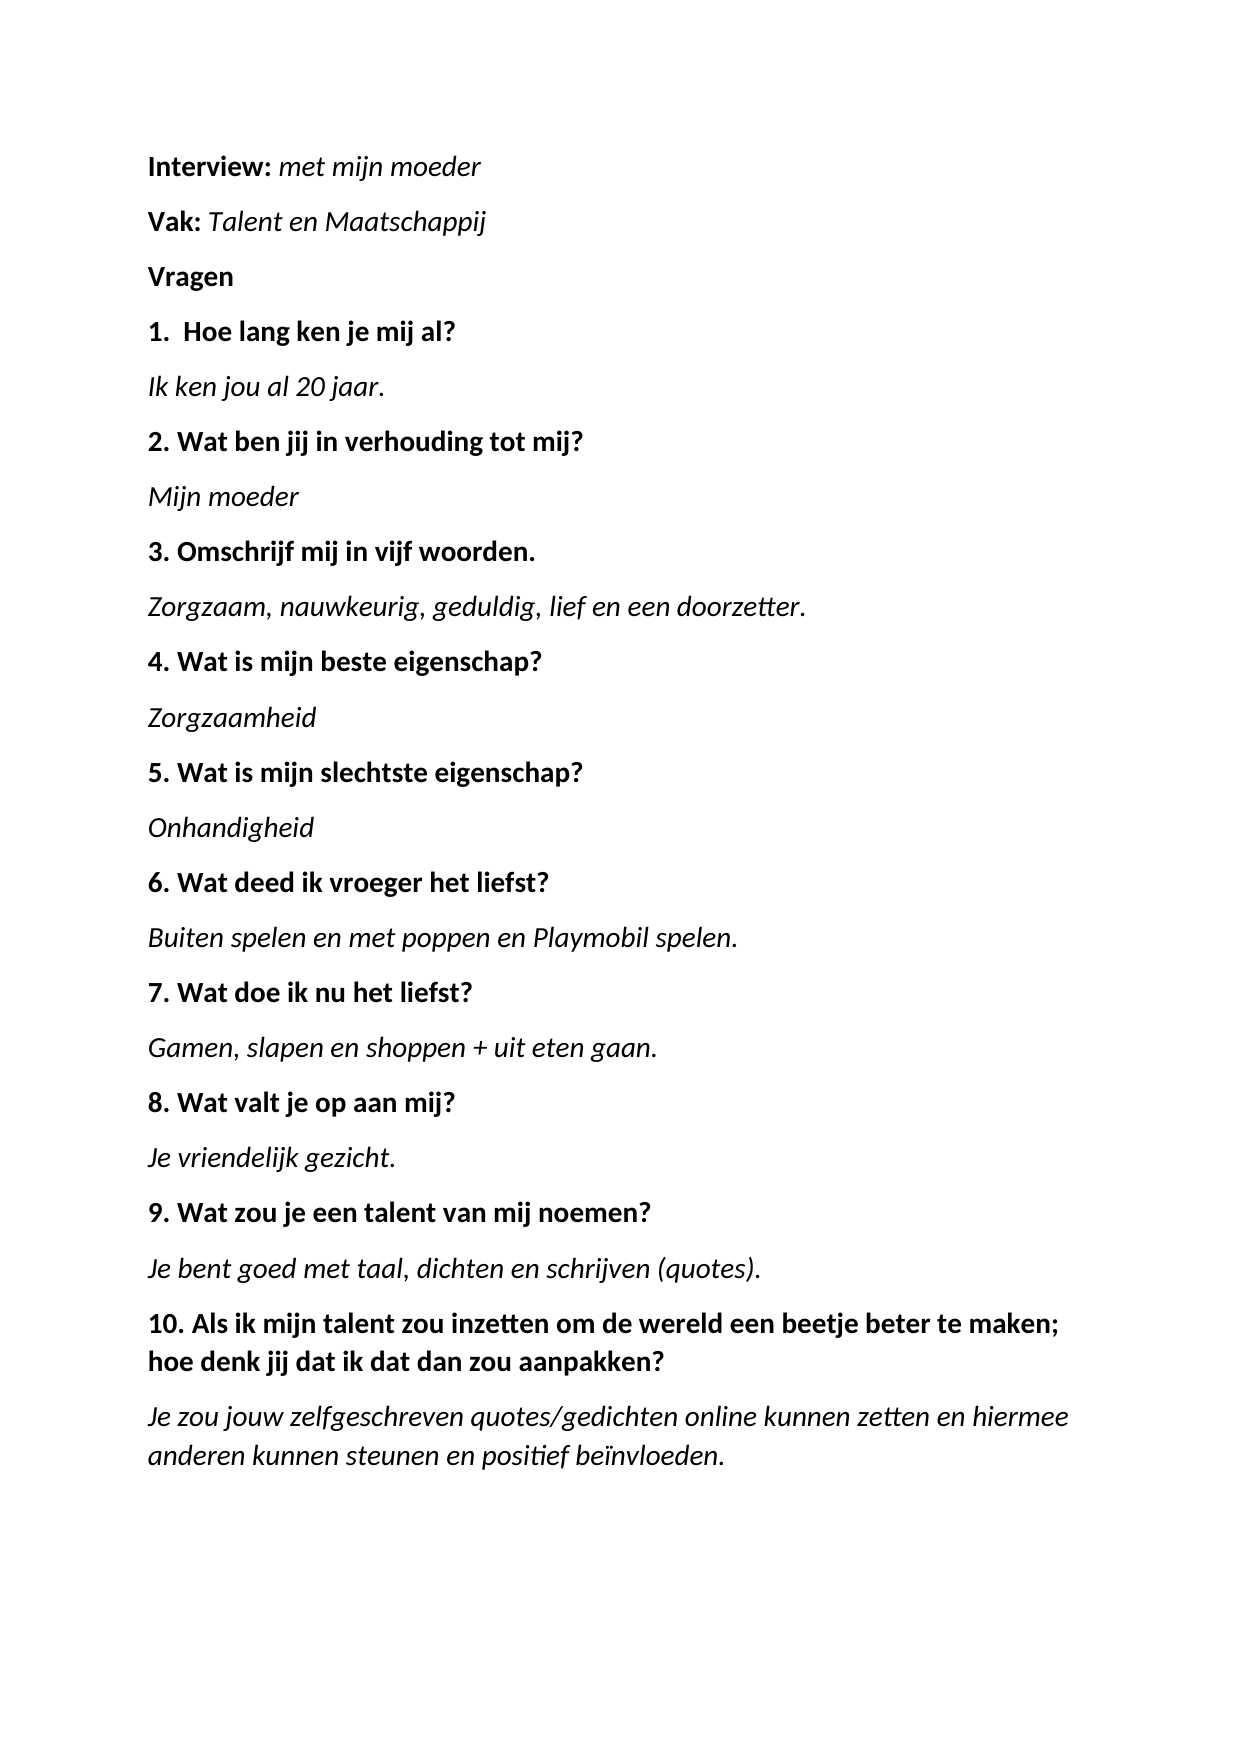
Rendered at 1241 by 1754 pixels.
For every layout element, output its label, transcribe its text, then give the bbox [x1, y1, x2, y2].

text Interview: met mijn moeder [148, 148, 1093, 183]
text 1. Hoe lang ken je mij al? [148, 313, 1093, 348]
text Buiten spelen en met poppen en Playmobil spelen. [148, 919, 1093, 955]
text 5. Wat is mijn slechtste eigenschap? [148, 754, 1093, 789]
text 10. Als ik mijn talent zou inzetten om de wereld een beetje beter te maken; hoe denk jij dat ik dat dan zou aanpakken? [148, 1305, 1093, 1379]
text Zorgzaam, nauwkeurig, geduldig, lief en een doorzetter. [148, 588, 1093, 624]
text 9. Wat zou je een talent van mij noemen? [148, 1194, 1093, 1230]
text Mijn moeder [148, 478, 1093, 514]
text Zorgzaamheid [148, 699, 1093, 734]
text Vragen [148, 258, 1093, 293]
text 6. Wat deed ik vroeger het liefst? [148, 864, 1093, 899]
text 7. Wat doe ik nu het liefst? [148, 974, 1093, 1010]
text Je vriendelijk gezicht. [148, 1139, 1093, 1175]
text 8. Wat valt je op aan mij? [148, 1084, 1093, 1120]
text 3. Omschrijf mij in vijf woorden. [148, 533, 1093, 569]
text Je zou jouw zelfgeschreven quotes/gedichten online kunnen zetten en hiermee anderen kunnen steunen en positief beïnvloeden. [148, 1398, 1093, 1472]
text Onhandigheid [148, 809, 1093, 844]
text 4. Wat is mijn beste eigenschap? [148, 643, 1093, 679]
text 2. Wat ben jij in verhouding tot mij? [148, 423, 1093, 459]
text Vak: Talent en Maatschappij [148, 203, 1093, 238]
text Ik ken jou al 20 jaar. [148, 368, 1093, 404]
text Je bent goed met taal, dichten en schrijven (quotes). [148, 1250, 1093, 1285]
text Gamen, slapen en shoppen + uit eten gaan. [148, 1029, 1093, 1065]
